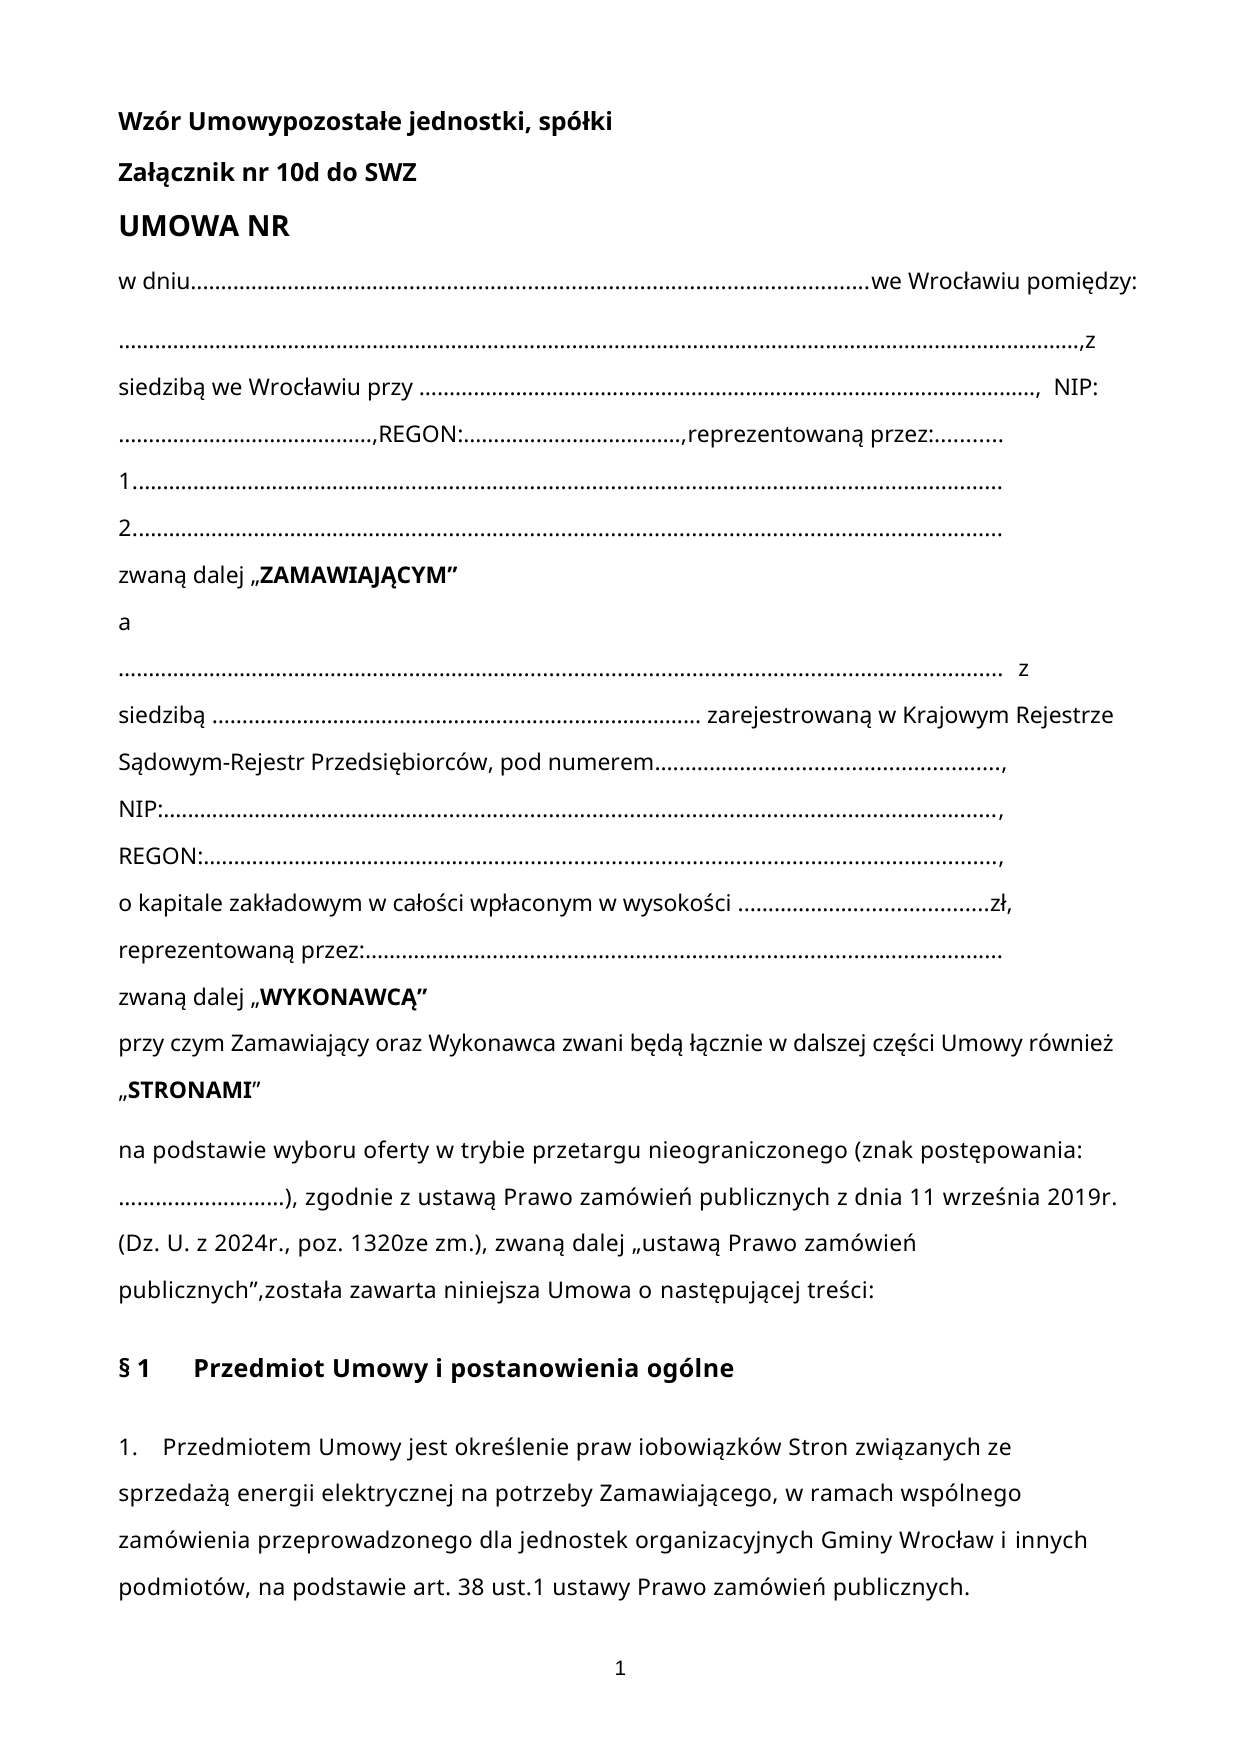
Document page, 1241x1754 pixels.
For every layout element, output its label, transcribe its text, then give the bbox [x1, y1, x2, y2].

subtitle Wzór Umowypozostałe jednostki, spółki [118, 103, 1122, 137]
text ……………………………………………………………………………………………………………………………………………,z siedzibą we Wrocławiu przy …………………………………………………………………………………………, NIP:……………………………………,REGON:………………………………,reprezentowaną przez: [118, 324, 1122, 449]
subtitle UMOWA NR [118, 205, 1122, 245]
text przy czym Zamawiający oraz Wykonawca zwani będą łącznie w dalszej części Umowy również „STRONAMI” [118, 1027, 1122, 1106]
text a [118, 606, 1122, 637]
subtitle w dniu we Wrocławiu pomiędzy: [118, 265, 1122, 296]
text na podstawie wyboru oferty w trybie przetargu nieograniczonego (znak postępowania: ………………………), zgodnie z ustawą Prawo zamówień publicznych z dnia 11 września 2019r.(Dz. U. z 2024r., poz. 1320ze zm.), zwaną dalej „ustawą Prawo zamówień publicznych”,została zawarta niniejsza Umowa o następującej treści: [118, 1134, 1122, 1306]
subtitle Załącznik nr 10d do SWZ [118, 154, 1122, 188]
text z siedzibą ……………………………………………………………………… zarejestrowaną w Krajowym Rejestrze Sądowym-Rejestr Przedsiębiorców, pod numerem , NIP: , REGON: , o kapitale zakładowym w całości wpłaconym w wysokości zł, [118, 652, 1122, 918]
subtitle Przedmiot Umowy i postanowienia ogólne [118, 1350, 1122, 1384]
text zwaną dalej „ZAMAWIAJĄCYM” [118, 559, 1122, 590]
text reprezentowaną przez: [118, 934, 1122, 965]
text zwaną dalej „WYKONAWCĄ” [118, 981, 1122, 1012]
list Przedmiotem Umowy jest określenie praw iobowiązków Stron związanych ze sprzedażą energii elektrycznej na potrzeby Zamawiającego, w ramach wspólnego zamówienia przeprowadzonego dla jednostek organizacyjnych Gminy Wrocław i innych podmiotów, na podstawie art. 38 ust.1 ustawy Prawo zamówień publicznych. [118, 1431, 1122, 1602]
